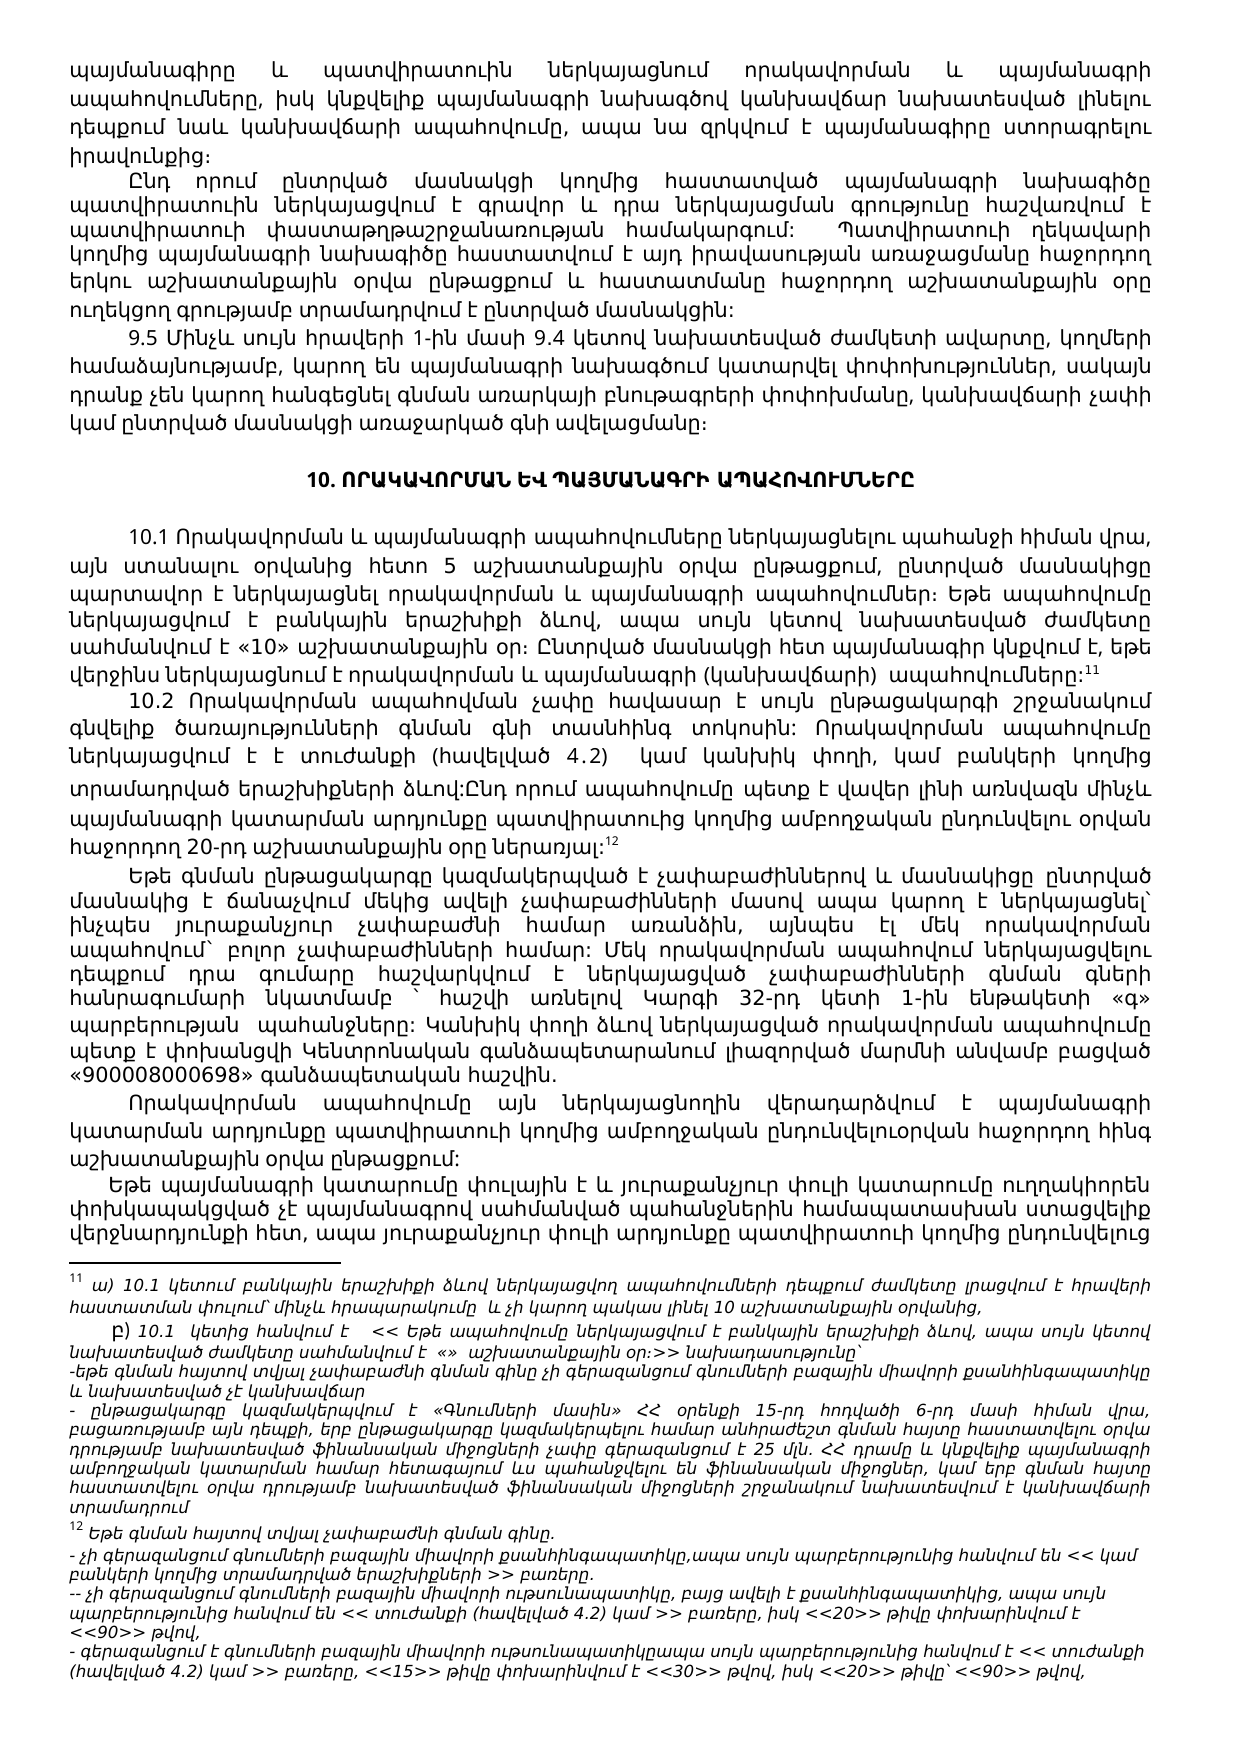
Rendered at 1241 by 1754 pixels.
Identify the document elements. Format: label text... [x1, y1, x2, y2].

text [69, 56, 1152, 169]
text Եթե գնման ընթացակարգը կազմակերպված է չափաբաժիններով և մասնակիցը ընտրված մասնակից է ճանաչվում մեկից ավելի չափաբաժինների մասով ապա կարող է ներկայացնել՝ ինչպես յուրաքանչյուր չափաբաժնի համար առանձին, այնպես էլ մեկ որակավորման ապահովում` բոլոր չափաբաժինների համար: Մեկ որակավորման ապահովում ներկայացվելու դեպքում դրա գումարը հաշվարկվում է ներկայացված չափաբաժինների գնման գների հանրագումարի նկատմամբ ՝ հաշվի առնելով Կարգի 32-րդ կետի 1-ին ենթակետի «գ» պարբերության պահանջները: Կանխիկ փողի ձևով ներկայացված որակավորման ապահովումը պետք է փոխանցվի Կենտրոնական գանձապետարանում լիազորված մարմնի անվամբ բացված «900008000698» գանձապետական հաշվին. [69, 861, 1152, 1088]
text Ընդ որում ընտրված մասնակցի կողմից հաստատված պայմանագրի նախագիծը պատվիրատուին ներկայացվում է գրավոր և դրա ներկայացման գրությունը հաշվառվում է պատվիրատուի փաստաթղթաշրջանառության համակարգում: Պատվիրատուի ղեկավարի կողմից պայմանագրի նախագիծը հաստատվում է այդ իրավասության առաջացմանը հաջորդող երկու աշխատանքային օրվա ընթացքում և հաստատմանը հաջորդող աշխատանքային օրը ուղեկցող գրությամբ տրամադրվում է ընտրված մասնակցին: [69, 169, 1152, 323]
text 9.5 Մինչև սույն հրավերի 1-ին մասի 9.4 կետով նախատեսված ժամկետի ավարտը, կողմերի համաձայնությամբ, կարող են պայմանագրի նախագծում կատարվել փոփոխություններ, սակայն դրանք չեն կարող հանգեցնել գնման առարկայի բնութագրերի փոփոխմանը, կանխավճարի չափի կամ ընտրված մասնակցի առաջարկած գնի ավելացմանը։ [69, 323, 1152, 437]
text 10. ՈՐԱԿԱՎՈՐՄԱՆ ԵՎ ՊԱՅՄԱՆԱԳՐԻ ԱՊԱՀՈՎՈՒՄՆԵՐԸ [69, 465, 1152, 494]
text 10.2 Որակավորման ապահովման չափը հավասար է սույն ընթացակարգի շրջանակում գնվելիք ծառայությունների գնման գնի տասնհինգ տոկոսին: Որակավորման ապահովումը ներկայացվում է է տուժանքի (հավելված 4․2) կամ կանխիկ փողի, կամ բանկերի կողմից տրամադրված երաշխիքների ձևով:Ընդ որում ապահովումը պետք է վավեր լինի առնվազն մինչև պայմանագրի կատարման արդյունքը պատվիրատուից կողմից ամբողջական ընդունվելու օրվան հաջորդող 20-րդ աշխատանքային օրը ներառյալ: [69, 689, 1152, 861]
text Որակավորման ապահովումը այն ներկայացնողին վերադարձվում է պայմանագրի կատարման արդյունքը պատվիրատուի կողմից ամբողջական ընդունվելուօրվան հաջորդող հինգ աշխատանքային օրվա ընթացքում: [69, 1088, 1152, 1173]
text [69, 1173, 1152, 1246]
text 10.1 Որակավորման և պայմանագրի ապահովումները ներկայացնելու պահանջի հիման վրա, այն ստանալու օրվանից հետո 5 աշխատանքային օրվա ընթացքում, ընտրված մասնակիցը պարտավոր է ներկայացնել որակավորման և պայմանագրի ապահովումներ։ Եթե ապահովումը ներկայացվում է բանկային երաշխիքի ձևով, ապա սույն կետով նախատեսված ժամկետը սահմանվում է «10» աշխատանքային օր։ Ընտրված մասնակցի հետ պայմանագիր կնքվում է, եթե վերջինս ներկայացնում է որակավորման և պայմանագրի (կանխավճարի) ապահովումները: [69, 522, 1152, 689]
